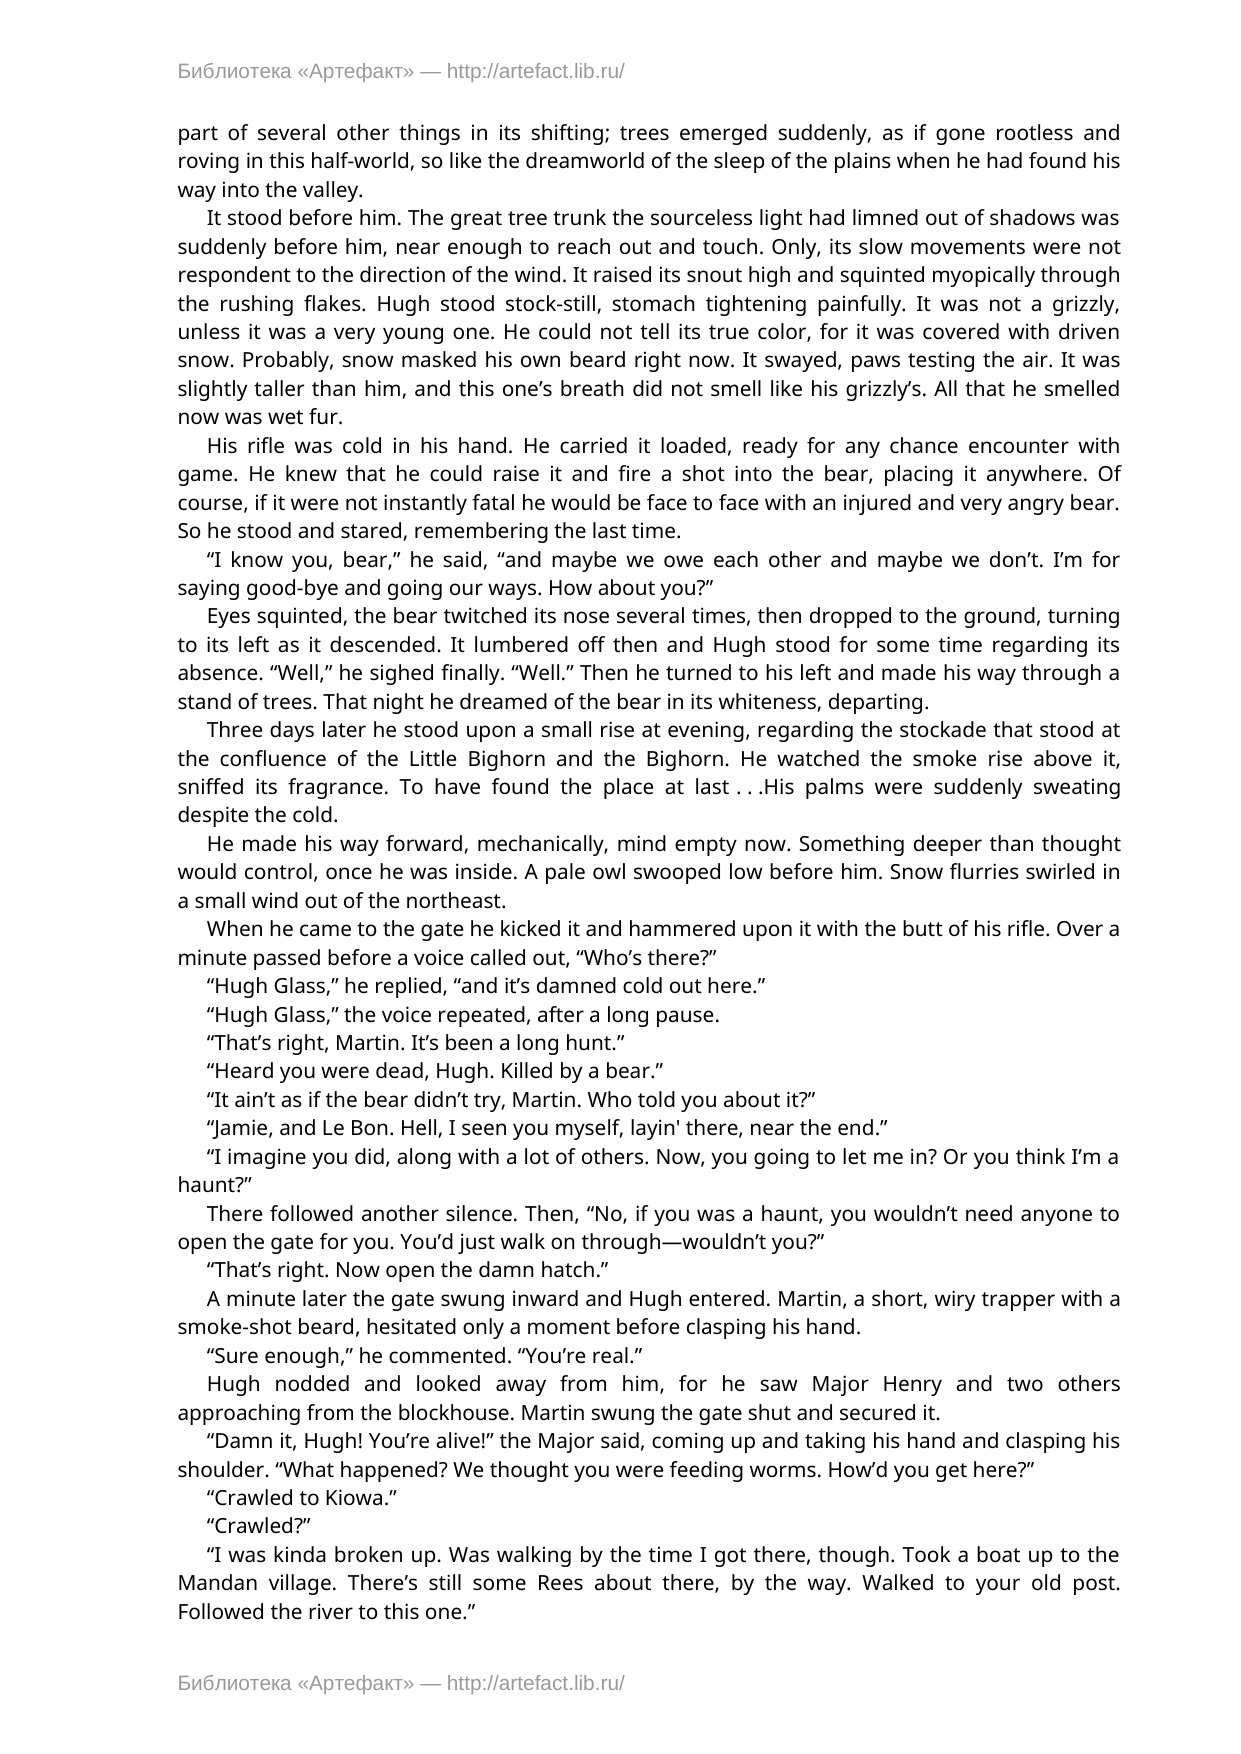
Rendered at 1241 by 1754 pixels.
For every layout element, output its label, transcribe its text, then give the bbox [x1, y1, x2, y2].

text “Heard you were dead, Hugh. Killed by a bear.” [177, 1057, 1122, 1085]
text “I was kinda broken up. Was walking by the time I got there, though. Took a boat up to the Mandan village. There’s still some Rees about there, by the way. Walked to your old post. Followed the river to this one.” [177, 1540, 1122, 1625]
text His rifle was cold in his hand. He carried it loaded, ready for any chance encounter with game. He knew that he could raise it and fire a shot into the bear, placing it anywhere. Of course, if it were not instantly fatal he would be face to face with an injured and very angry bear. So he stood and stared, remembering the last time. [177, 431, 1122, 545]
text “That’s right. Now open the damn hatch.” [177, 1256, 1122, 1284]
text It stood before him. The great tree trunk the sourceless light had limned out of shadows was suddenly before him, near enough to reach out and touch. Only, its slow movements were not respondent to the direction of the wind. It raised its snout high and squinted myopically through the rushing flakes. Hugh stood stock-still, stomach tightening painfully. It was not a grizzly, unless it was a very young one. He could not tell its true color, for it was covered with driven snow. Probably, snow masked his own beard right now. It swayed, paws testing the air. It was slightly taller than him, and this one’s breath did not smell like his grizzly’s. All that he smelled now was wet fur. [177, 203, 1122, 431]
text “It ain’t as if the bear didn’t try, Martin. Who told you about it?” [177, 1085, 1122, 1113]
text “Jamie, and Le Bon. Hell, I seen you myself, layin' there, near the end.” [177, 1113, 1122, 1142]
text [177, 118, 1122, 203]
text “Crawled?” [177, 1512, 1122, 1540]
text “I imagine you did, along with a lot of others. Now, you going to let me in? Or you think I’m a haunt?” [177, 1142, 1122, 1199]
text Hugh nodded and looked away from him, for he saw Major Henry and two others approaching from the blockhouse. Martin swung the gate shut and secured it. [177, 1369, 1122, 1426]
text There followed another silence. Then, “No, if you was a haunt, you wouldn’t need anyone to open the gate for you. You’d just walk on through—wouldn’t you?” [177, 1199, 1122, 1256]
text “I know you, bear,” he said, “and maybe we owe each other and maybe we don’t. I’m for saying good-bye and going our ways. How about you?” [177, 545, 1122, 602]
text “Hugh Glass,” he replied, “and it’s damned cold out here.” [177, 971, 1122, 1000]
text When he came to the gate he kicked it and hammered upon it with the butt of his rifle. Over a minute passed before a voice called out, “Who’s there?” [177, 914, 1122, 971]
text A minute later the gate swung inward and Hugh entered. Martin, a short, wiry trapper with a smoke-shot beard, hesitated only a moment before clasping his hand. [177, 1284, 1122, 1341]
text “Damn it, Hugh! You’re alive!” the Major said, coming up and taking his hand and clasping his shoulder. “What happened? We thought you were feeding worms. How’d you get here?” [177, 1426, 1122, 1483]
text He made his way forward, mechanically, mind empty now. Something deeper than thought would control, once he was inside. A pale owl swooped low before him. Snow flurries swirled in a small wind out of the northeast. [177, 829, 1122, 914]
text “Hugh Glass,” the voice repeated, after a long pause. [177, 1000, 1122, 1028]
text “Sure enough,” he commented. “You’re real.” [177, 1341, 1122, 1369]
text Three days later he stood upon a small rise at evening, regarding the stockade that stood at the confluence of the Little Bighorn and the Bighorn. He watched the smoke rise above it, sniffed its fragrance. To have found the place at last . . .His palms were suddenly sweating despite the cold. [177, 715, 1122, 829]
text “That’s right, Martin. It’s been a long hunt.” [177, 1028, 1122, 1057]
text Eyes squinted, the bear twitched its nose several times, then dropped to the ground, turning to its left as it descended. It lumbered off then and Hugh stood for some time regarding its absence. “Well,” he sighed finally. “Well.” Then he turned to his left and made his way through a stand of trees. That night he dreamed of the bear in its whiteness, departing. [177, 602, 1122, 715]
text “Crawled to Kiowa.” [177, 1483, 1122, 1512]
